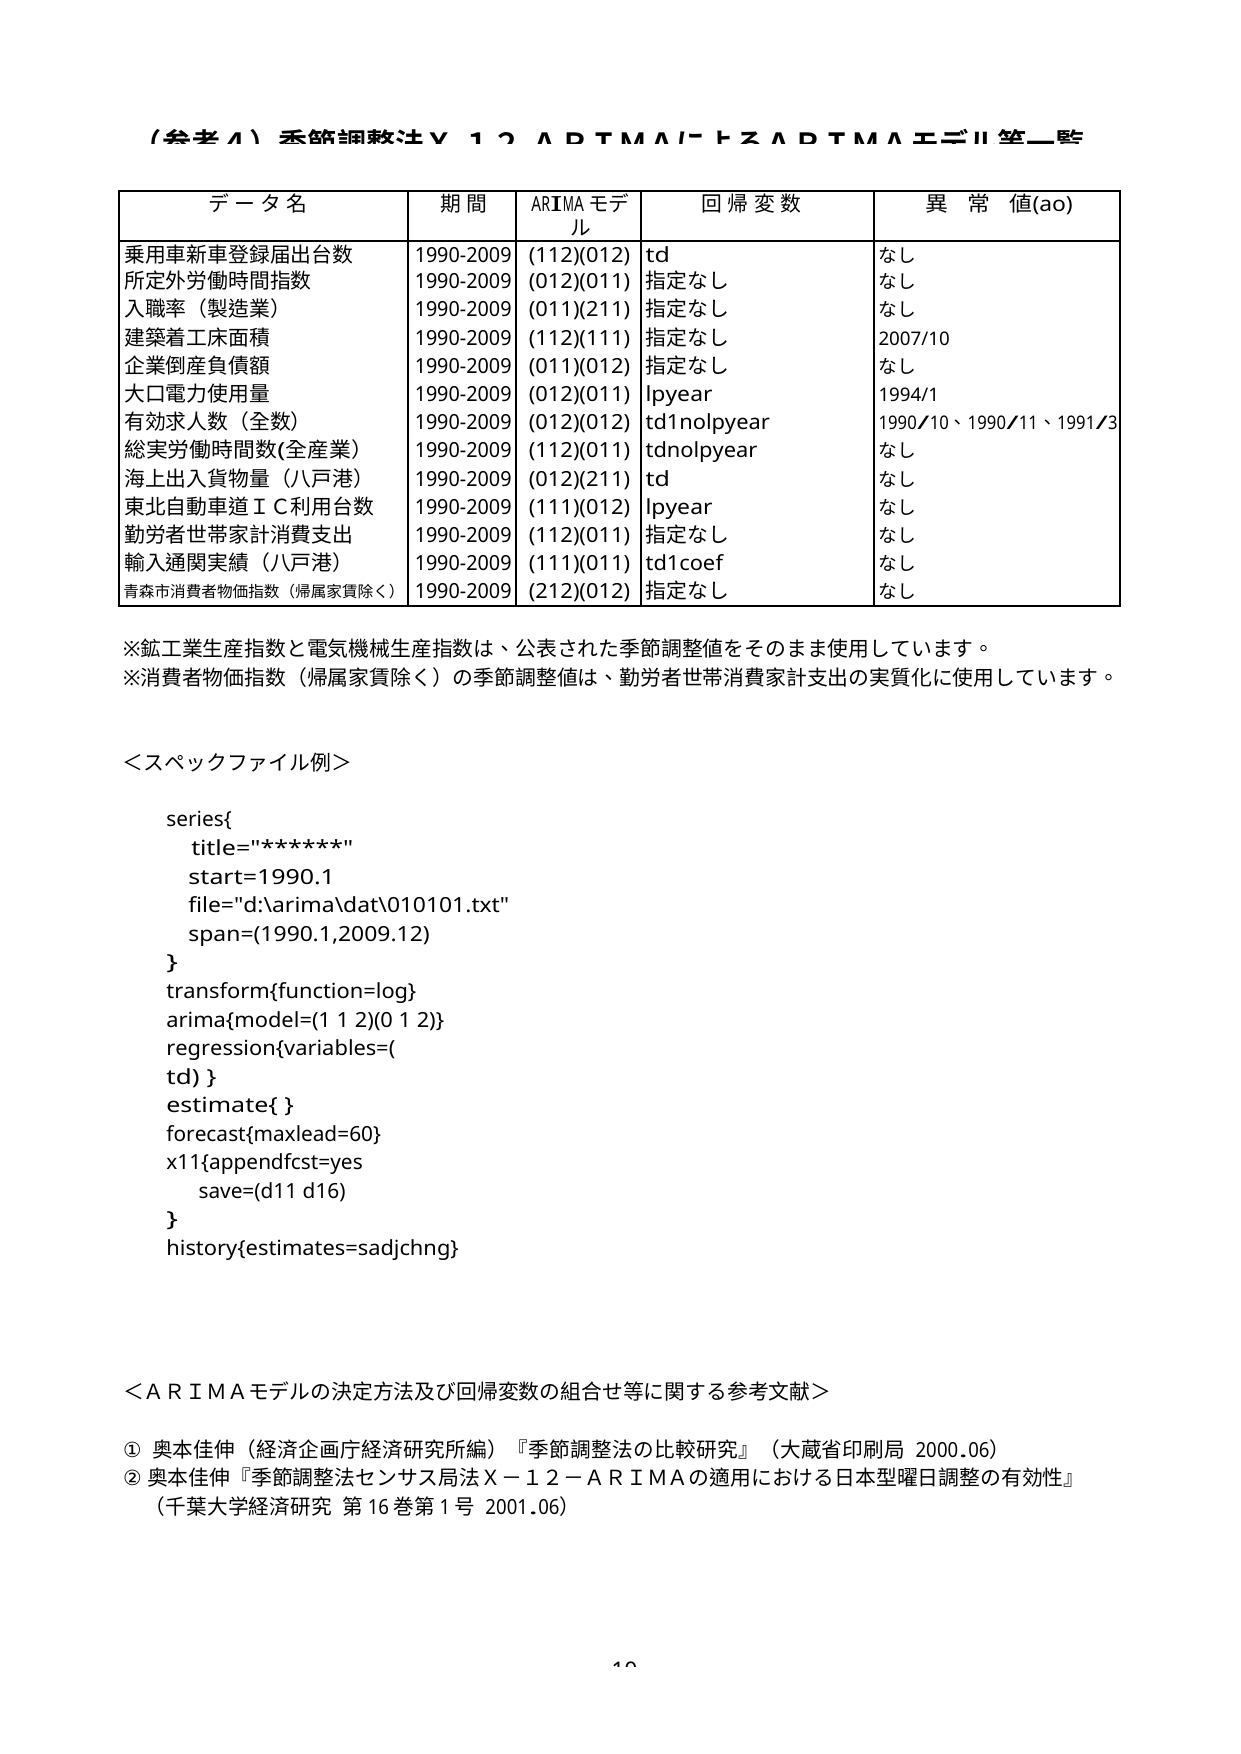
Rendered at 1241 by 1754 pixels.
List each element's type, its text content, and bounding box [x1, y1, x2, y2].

table_cell (112)(012) [517, 242, 640, 268]
text td) } estimate{ } [166, 1062, 313, 1119]
table_cell (112)(011) [517, 437, 640, 465]
table_cell (012)(011) [517, 381, 640, 409]
table_cell 1990-2009 [409, 296, 515, 324]
table_cell (011)(012) [517, 352, 640, 381]
table_cell なし [875, 522, 1119, 550]
table_cell 1990-2009 [409, 352, 515, 381]
table_cell 1990-2009 [409, 242, 515, 268]
text } [166, 1204, 1153, 1233]
text ＜スペックファイル例＞ series{ [123, 720, 412, 833]
text ① 奥本佳伸（経済企画庁経済研究所編）『季節調整法の比較研究』（大蔵省印刷局 2000.06） [123, 1435, 1153, 1463]
text ＜ＡＲＩＭＡモデルの決定方法及び回帰変数の組合せ等に関する参考文献＞ [123, 1377, 1153, 1406]
table_cell lpyear [642, 494, 873, 522]
text ※鉱工業生産指数と電気機械生産指数は、公表された季節調整値をそのまま使用しています。 [123, 634, 1153, 663]
table_header 異 常 値(ao) [875, 192, 1119, 240]
text title="******" start=1990.1 [188, 833, 412, 890]
table_header デ ー タ 名 [120, 192, 407, 240]
table_cell 指定なし [642, 352, 873, 381]
table_cell なし [875, 242, 1119, 268]
table_cell tdnolpyear [642, 437, 873, 465]
table_cell 1990-2009 [409, 578, 515, 605]
table_cell 指定なし [642, 296, 873, 324]
table_cell 1990-2009 [409, 550, 515, 578]
table_cell (012)(011) [517, 268, 640, 296]
table_cell なし [875, 296, 1119, 324]
table_cell なし [875, 268, 1119, 296]
table_cell 所定外労働時間指数 [120, 268, 407, 296]
text transform{function=log} arima{model=(1 1 2)(0 1 2)} regression{variables=( [166, 976, 543, 1062]
table_cell 総実労働時間数(全産業） [120, 437, 407, 465]
table_cell 1990/10、1990/11、1991/3 [875, 409, 1119, 437]
table_cell (011)(211) [517, 296, 640, 324]
table_cell なし [875, 437, 1119, 465]
table_cell なし [875, 494, 1119, 522]
table_cell 1990-2009 [409, 324, 515, 352]
table_cell td1coef [642, 550, 873, 578]
text file="d:\arima\dat\010101.txt" span=(1990.1,2009.12) [188, 891, 543, 947]
table_cell 2007/10 [875, 324, 1119, 352]
table_cell td1nolpyear [642, 409, 873, 437]
table_cell 指定なし [642, 522, 873, 550]
table_cell 海上出入貨物量（八戸港） [120, 465, 407, 493]
table_cell 勤労者世帯家計消費支出 [120, 522, 407, 550]
table_cell 企業倒産負債額 [120, 352, 407, 381]
table_cell なし [875, 550, 1119, 578]
text } [166, 947, 1153, 976]
table_cell なし [875, 465, 1119, 493]
table_header 回 帰 変 数 [642, 192, 873, 240]
table_cell (111)(012) [517, 494, 640, 522]
text save=(d11 d16) [198, 1176, 1153, 1204]
table_cell 指定なし [642, 578, 873, 605]
table_cell (012)(211) [517, 465, 640, 493]
text ② 奥本佳伸『季節調整法センサス局法Ｘ－１２－ＡＲＩＭＡの適用における日本型曜日調整の有効性』 [123, 1463, 1153, 1492]
table_cell td [642, 465, 873, 493]
text ※消費者物価指数（帰属家賃除く）の季節調整値は、勤労者世帯消費家計支出の実質化に使用しています。 [123, 663, 1153, 691]
table_cell (111)(011) [517, 550, 640, 578]
table_cell (012)(012) [517, 409, 640, 437]
table_cell なし [875, 578, 1119, 605]
table_cell 入職率（製造業） [120, 296, 407, 324]
table_cell (112)(111) [517, 324, 640, 352]
table_cell 輸入通関実績（八戸港） [120, 550, 407, 578]
text history{estimates=sadjchng} [166, 1233, 1153, 1262]
table_cell 1990-2009 [409, 409, 515, 437]
table_cell td [642, 242, 873, 268]
table_cell なし [875, 352, 1119, 381]
table_cell 指定なし [642, 268, 873, 296]
table_cell 有効求人数（全数） [120, 409, 407, 437]
table_cell 1990-2009 [409, 465, 515, 493]
table_cell 大口電力使用量 [120, 381, 407, 409]
table_cell 青森市消費者物価指数（帰属家賃除く） [120, 578, 407, 605]
table_cell 1990-2009 [409, 522, 515, 550]
table_cell 1994/1 [875, 381, 1119, 409]
table_cell lpyear [642, 381, 873, 409]
table_cell 1990-2009 [409, 268, 515, 296]
text （千葉大学経済研究 第16巻第1号 2001.06） [144, 1492, 1153, 1521]
table_cell 東北自動車道ＩＣ利用台数 [120, 494, 407, 522]
table_cell (212)(012) [517, 578, 640, 605]
table_header 期 間 [409, 192, 515, 240]
table_cell 乗用車新車登録届出台数 [120, 242, 407, 268]
table_cell 1990-2009 [409, 494, 515, 522]
text forecast{maxlead=60} x11{appendfcst=yes [166, 1119, 412, 1176]
table_cell 指定なし [642, 324, 873, 352]
table_header ARIMAモデル [517, 192, 640, 240]
table_cell (112)(011) [517, 522, 640, 550]
table_cell 1990-2009 [409, 437, 515, 465]
table_cell 1990-2009 [409, 381, 515, 409]
table_cell 建築着工床面積 [120, 324, 407, 352]
